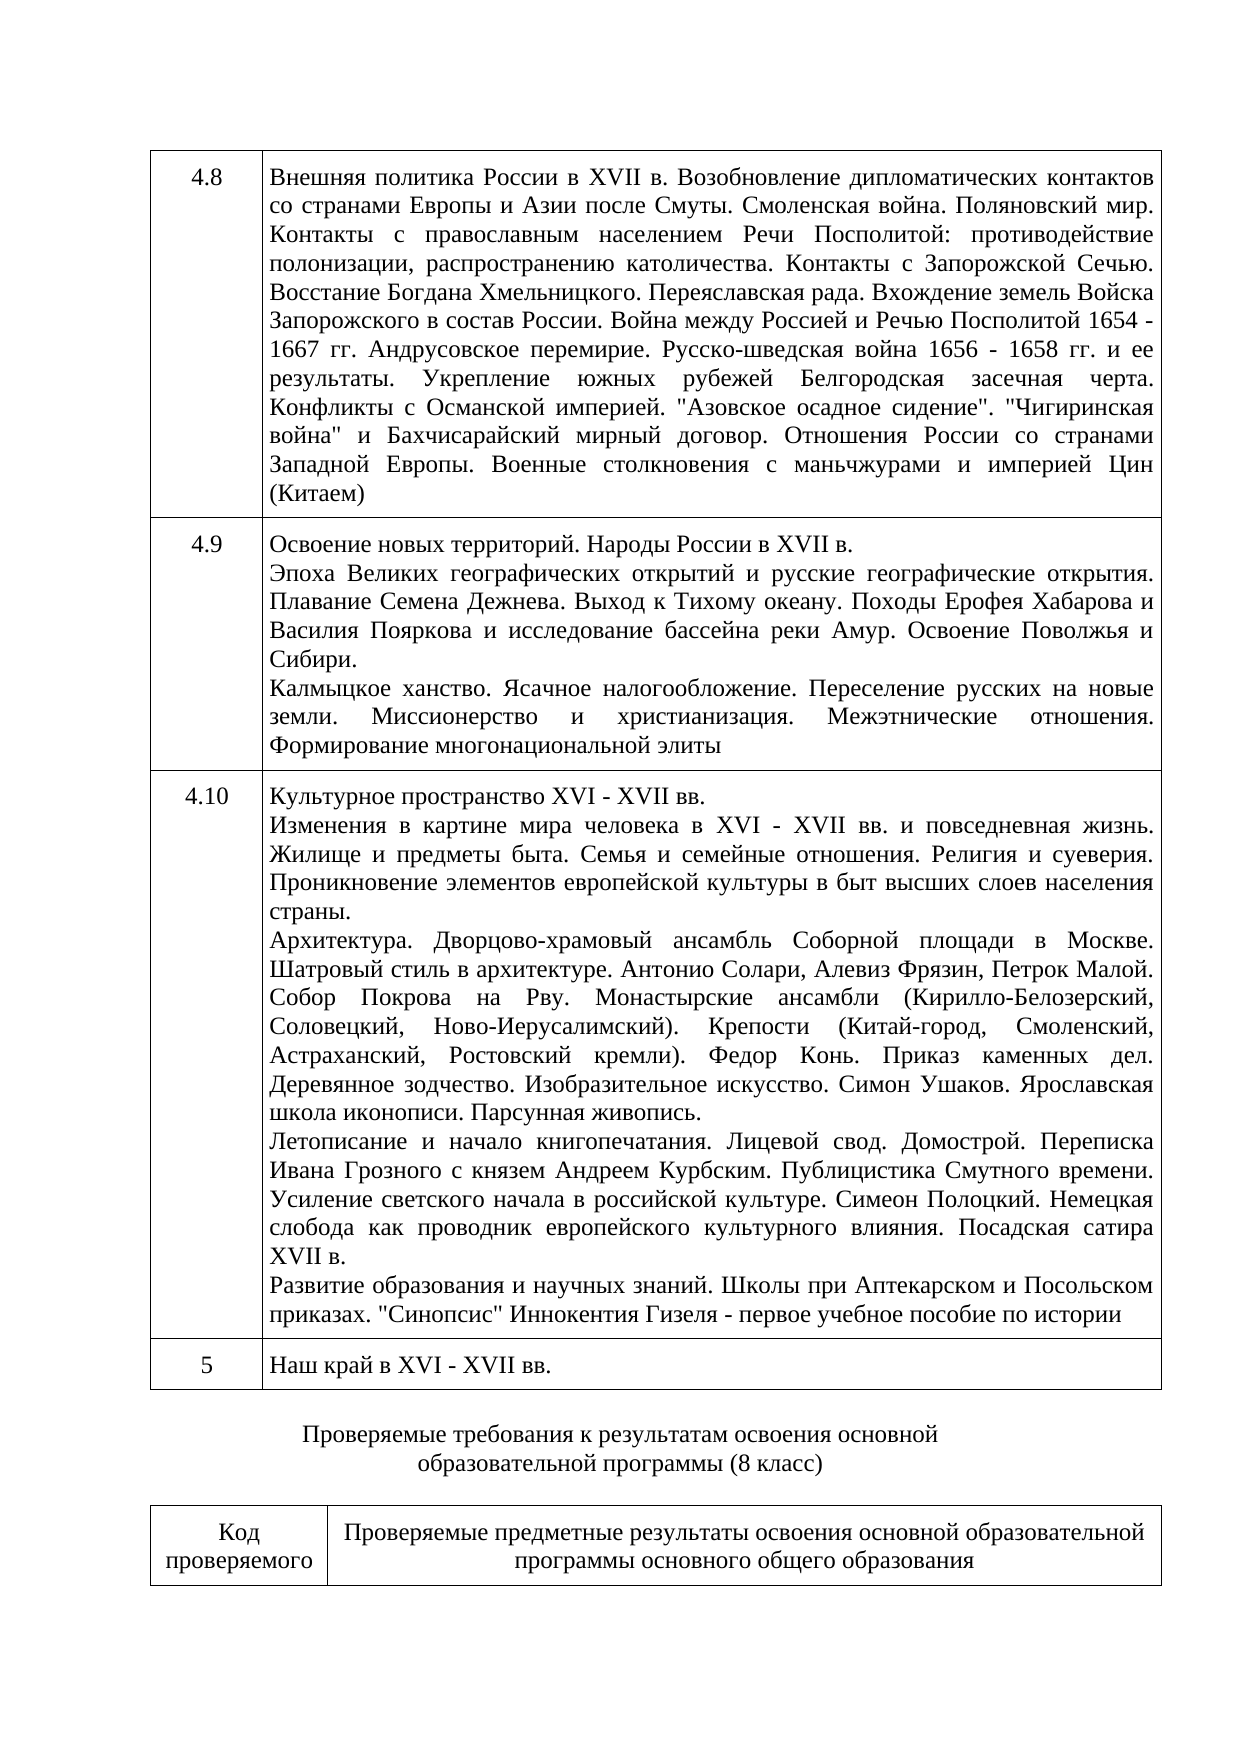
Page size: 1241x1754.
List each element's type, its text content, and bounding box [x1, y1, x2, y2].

text Проверяемые требования к результатам освоения основной [150, 1419, 1090, 1448]
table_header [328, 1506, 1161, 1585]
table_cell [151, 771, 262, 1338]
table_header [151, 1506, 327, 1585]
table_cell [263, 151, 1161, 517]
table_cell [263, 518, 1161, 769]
text образовательной программы (8 класс) [150, 1448, 1090, 1476]
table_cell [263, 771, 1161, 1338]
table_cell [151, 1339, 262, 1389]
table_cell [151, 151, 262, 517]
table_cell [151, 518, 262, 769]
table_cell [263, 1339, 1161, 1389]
